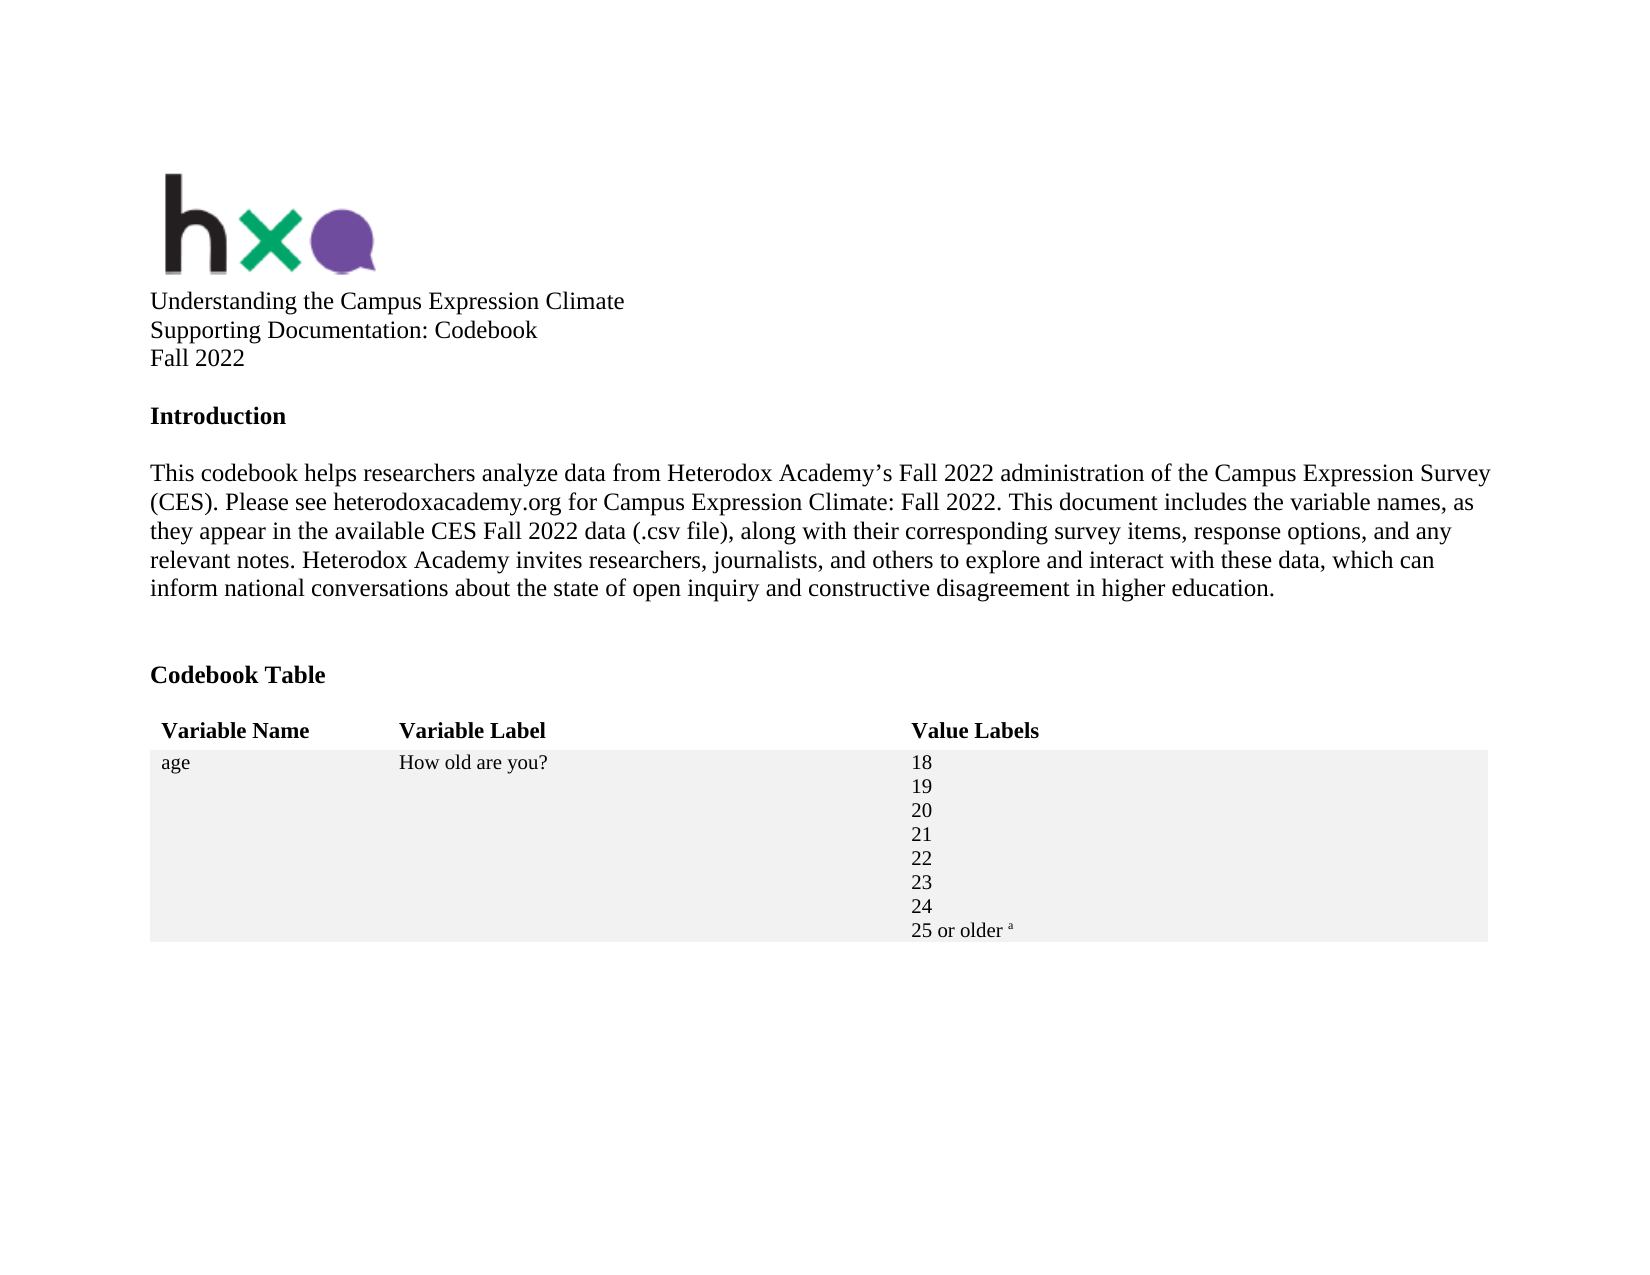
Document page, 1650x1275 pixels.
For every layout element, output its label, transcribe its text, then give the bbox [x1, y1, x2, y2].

table_header Variable Name [150, 717, 388, 750]
table_header Value Labels [900, 717, 1488, 750]
table_cell How old are you? [388, 750, 900, 942]
text Understanding the Campus Expression Climate [150, 286, 1500, 315]
picture [150, 150, 389, 286]
text This codebook helps researchers analyze data from Heterodox Academy’s Fall 2022 administration of the Campus Expression Survey (CES). Please see heterodoxacademy.org for Campus Expression Climate: Fall 2022. This document includes the variable names, as they appear in the available CES Fall 2022 data (.csv file), along with their corresponding survey items, response options, and any relevant notes. Heterodox Academy invites researchers, journalists, and others to explore and interact with these data, which can inform national conversations about the state of open inquiry and constructive disagreement in higher education. [150, 458, 1500, 602]
text Supporting Documentation: Codebook [150, 315, 1500, 343]
table_cell 18 19 20 21 22 23 24 25 or older a [900, 750, 1488, 942]
text Fall 2022 [150, 343, 1500, 372]
text Introduction [150, 401, 1500, 430]
table_cell age [150, 750, 388, 942]
table_header Variable Label [388, 717, 900, 750]
text Codebook Table [150, 660, 1500, 688]
